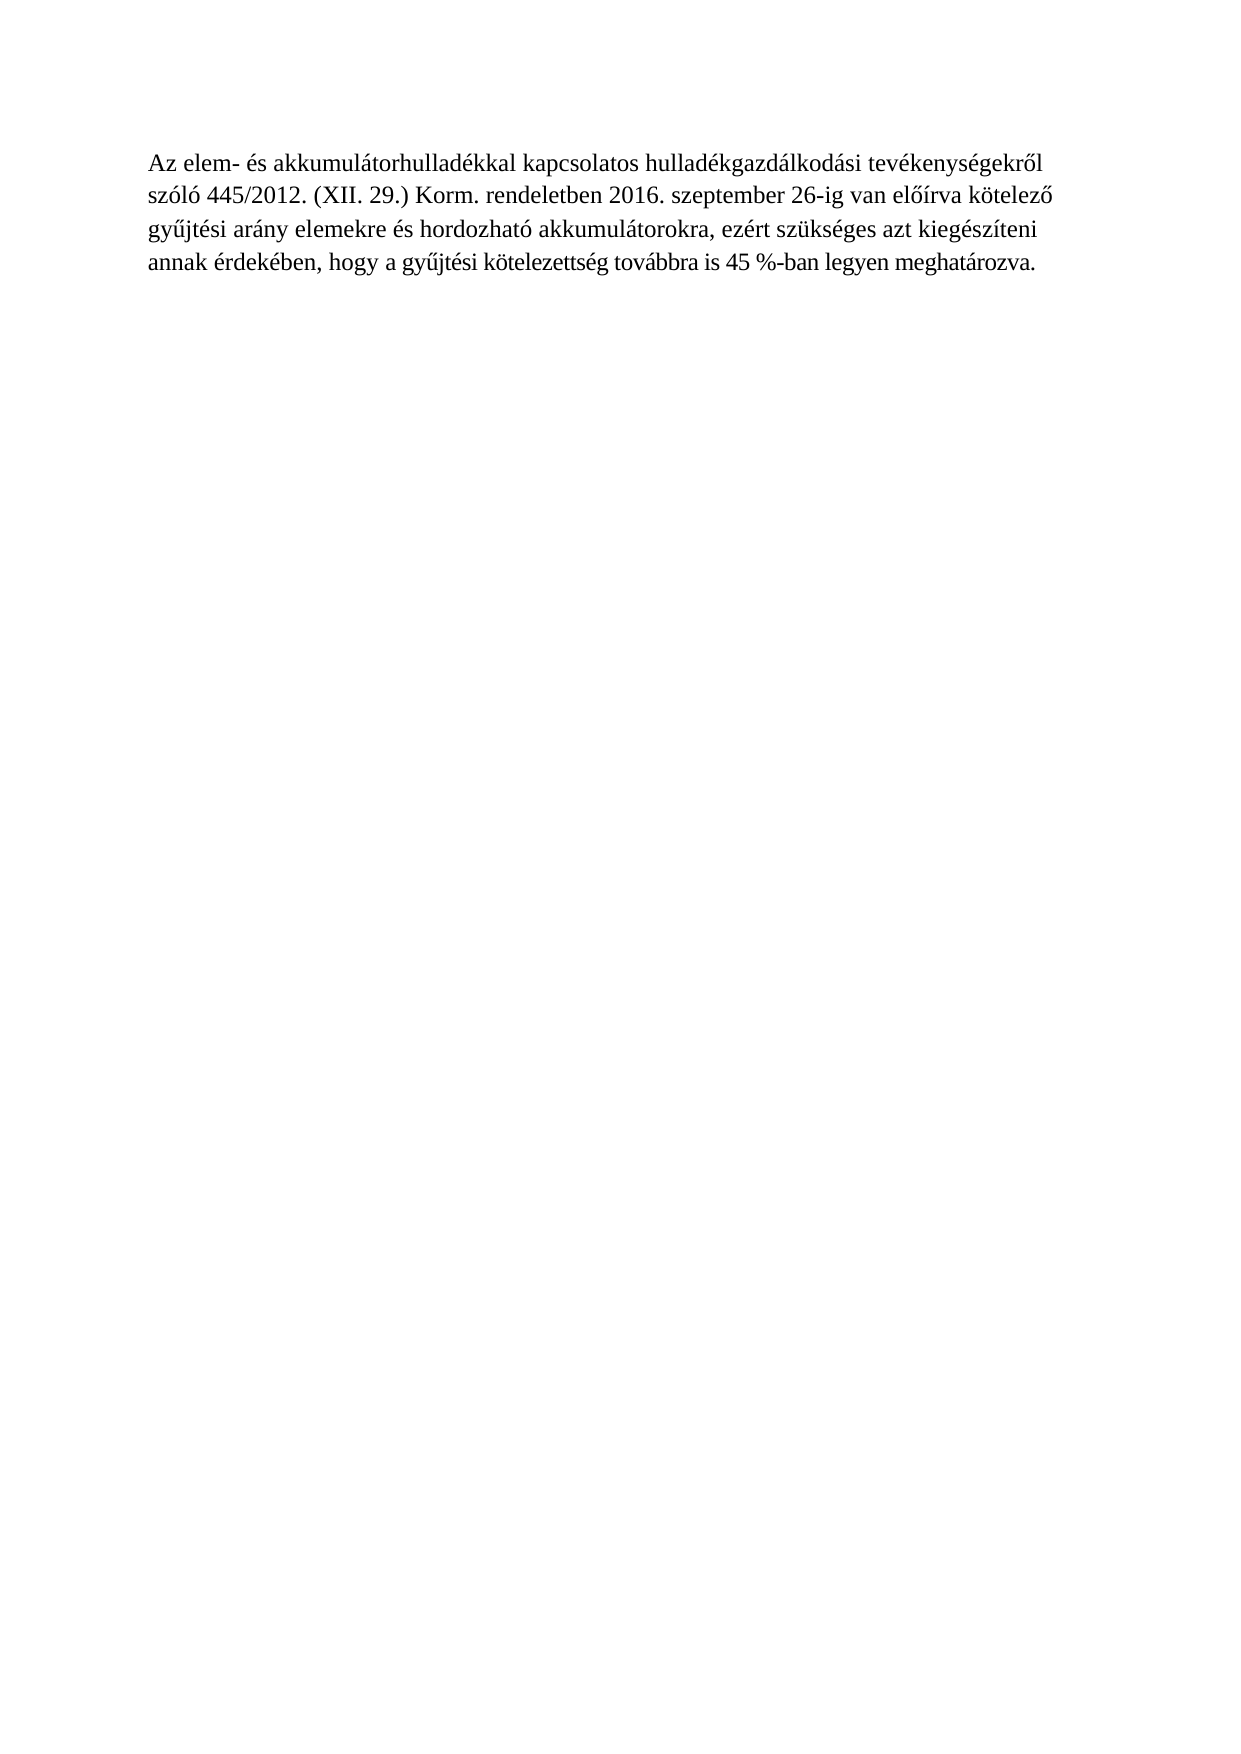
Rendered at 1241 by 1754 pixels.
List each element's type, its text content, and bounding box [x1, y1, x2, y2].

text Az elem- és akkumulátorhulladékkal kapcsolatos hulladékgazdálkodási tevékenységekről szóló 445/2012. (XII. 29.) Korm. rendeletben 2016. szeptember 26-ig van előírva kötelező gyűjtési arány elemekre és hordozható akkumulátorokra, ezért szükséges azt kiegészíteni annak érdekében, hogy a gyűjtési kötelezettség továbbra is 45 %-ban legyen meghatározva. [148, 148, 1092, 275]
